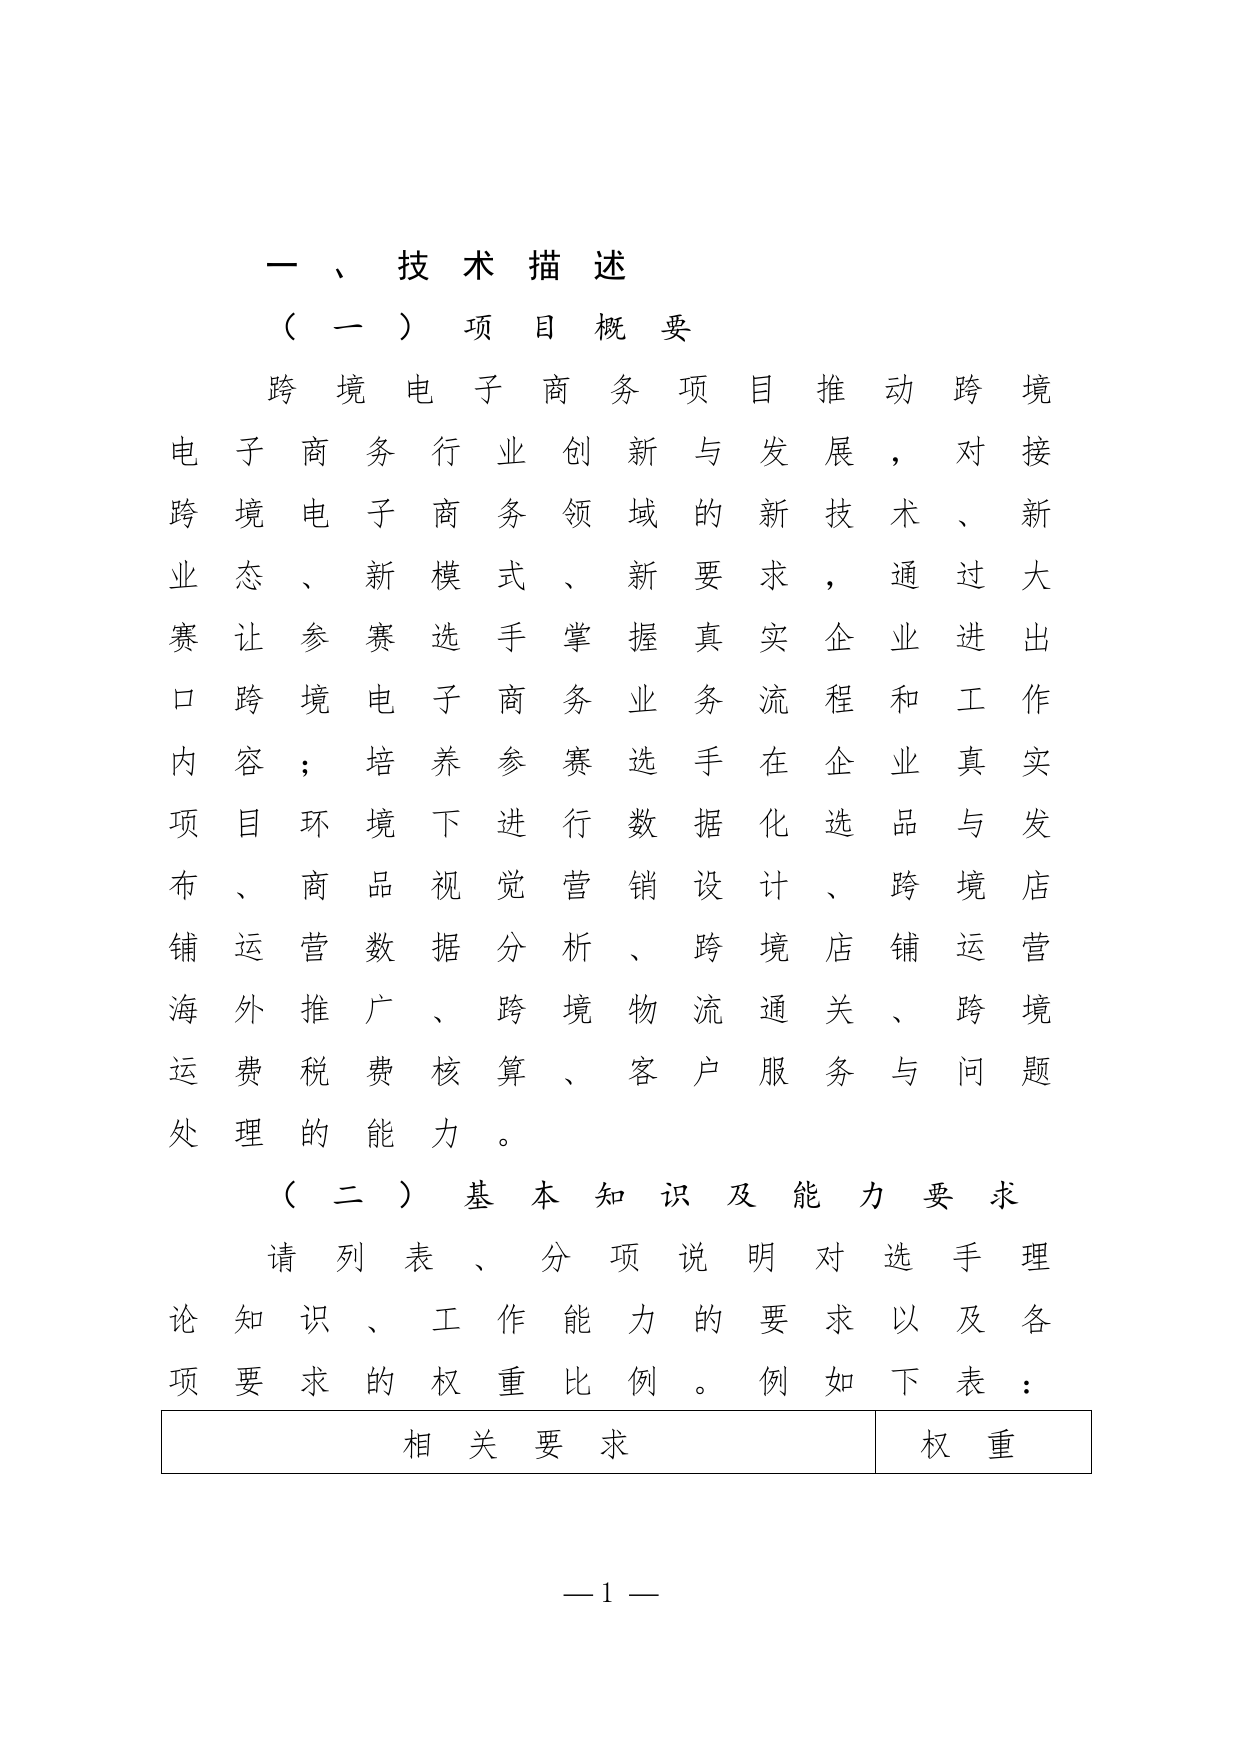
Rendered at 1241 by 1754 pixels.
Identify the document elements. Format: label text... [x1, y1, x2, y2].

subtitle （二）基本知识及能力要求 [167, 1162, 1085, 1224]
text 请列表、分项说明对选手理论知识、工作能力的要求以及各项要求的权重比例。例如下表： [167, 1224, 1085, 1410]
table_header 权重比例（%） [876, 1411, 1091, 1473]
subtitle （一）项目概要 [167, 294, 1085, 356]
text 跨境电子商务项目推动跨境电子商务行业创新与发展，对接跨境电子商务领域的新技术、新业态、新模式、新要求，通过大赛让参赛选手掌握真实企业进出口跨境电子商务业务流程和工作内容；培养参赛选手在企业真实项目环境下进行数据化选品与发布、商品视觉营销设计、跨境店铺运营数据分析、跨境店铺运营海外推广、跨境物流通关、跨境运费税费核算、客户服务与问题处理的能力。 [167, 356, 1085, 1162]
text 一、技术描述 [167, 232, 1085, 294]
table_header 相关要求 [162, 1411, 875, 1473]
